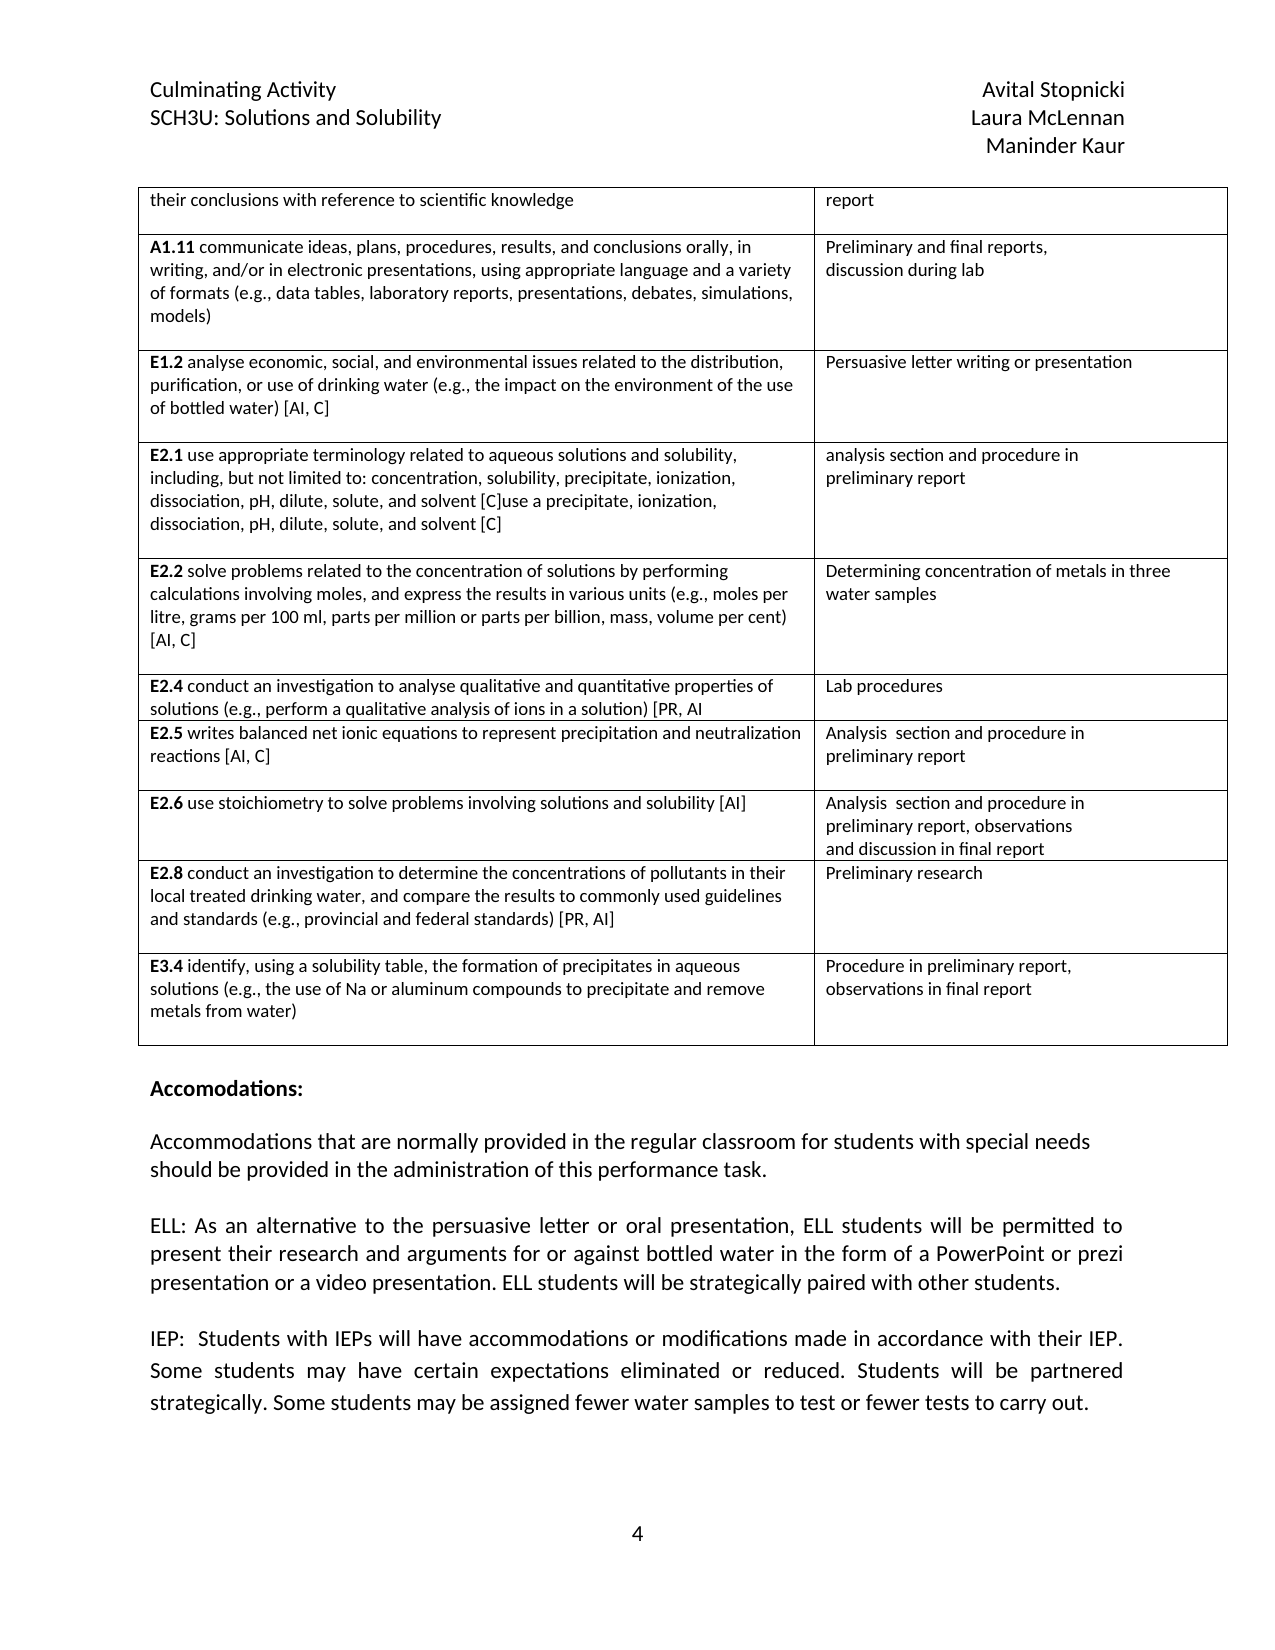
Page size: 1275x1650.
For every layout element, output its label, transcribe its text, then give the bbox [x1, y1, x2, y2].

table_cell Preliminary and final reports, discussion during lab [815, 235, 1227, 349]
table_cell E2.2 solve problems related to the concentration of solutions by performing calculations involving moles, and express the results in various units (e.g., moles per litre, grams per 100 ml, parts per million or parts per billion, mass, volume per cent) [AI, C] [139, 559, 814, 673]
table_cell E3.4 identify, using a solubility table, the formation of precipitates in aqueous solutions (e.g., the use of Na or aluminum compounds to precipitate and remove metals from water) [139, 954, 814, 1045]
text ELL: As an alternative to the persuasive letter or oral presentation, ELL students will be permitted to present their research and arguments for or against bottled water in the form of a PowerPoint or prezi presentation or a video presentation. ELL students will be strategically paired with other students. [150, 1212, 1125, 1296]
text Accomodations: [150, 1074, 1125, 1102]
table_cell Persuasive letter writing or presentation [815, 351, 1227, 442]
table_cell E2.6 use stoichiometry to solve problems involving solutions and solubility [AI] [139, 791, 814, 860]
table_cell Determining concentration of metals in three water samples [815, 559, 1227, 673]
table_cell Analysis section and procedure in preliminary report, observations and discussion in final report [815, 791, 1227, 860]
table_cell A1.11 communicate ideas, plans, procedures, results, and conclusions orally, in writing, and/or in electronic presentations, using appropriate language and a variety of formats (e.g., data tables, laboratory reports, presentations, debates, simulations, models) [139, 235, 814, 349]
table_cell Analysis section and procedure in preliminary report [815, 721, 1227, 790]
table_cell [139, 188, 814, 234]
table_cell E2.8 conduct an investigation to determine the concentrations of pollutants in their local treated drinking water, and compare the results to commonly used guidelines and standards (e.g., provincial and federal standards) [PR, AI] [139, 861, 814, 953]
table_cell Lab procedures [815, 675, 1227, 720]
text IEP: Students with IEPs will have accommodations or modifications made in accordance with their IEP. Some students may have certain expectations eliminated or reduced. Students will be partnered strategically. Some students may be assigned fewer water samples to test or fewer tests to carry out. [150, 1324, 1125, 1416]
table_cell E1.2 analyse economic, social, and environmental issues related to the distribution, purification, or use of drinking water (e.g., the impact on the environment of the use of bottled water) [AI, C] [139, 351, 814, 442]
table_cell E2.4 conduct an investigation to analyse qualitative and quantitative properties of solutions (e.g., perform a qualitative analysis of ions in a solution) [PR, AI [139, 675, 814, 720]
table_cell Preliminary research [815, 861, 1227, 953]
table_cell analysis section and procedure in preliminary report [815, 443, 1227, 558]
table_cell Procedure in preliminary report, observations in final report [815, 954, 1227, 1045]
text Accommodations that are normally provided in the regular classroom for students with special needs should be provided in the administration of this performance task. [150, 1127, 1125, 1183]
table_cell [815, 188, 1227, 234]
table_cell E2.1 use appropriate terminology related to aqueous solutions and solubility, including, but not limited to: concentration, solubility, precipitate, ionization, dissociation, pH, dilute, solute, and solvent [C]use a precipitate, ionization, dissociation, pH, dilute, solute, and solvent [C] [139, 443, 814, 558]
table_cell E2.5 writes balanced net ionic equations to represent precipitation and neutralization reactions [AI, C] [139, 721, 814, 790]
